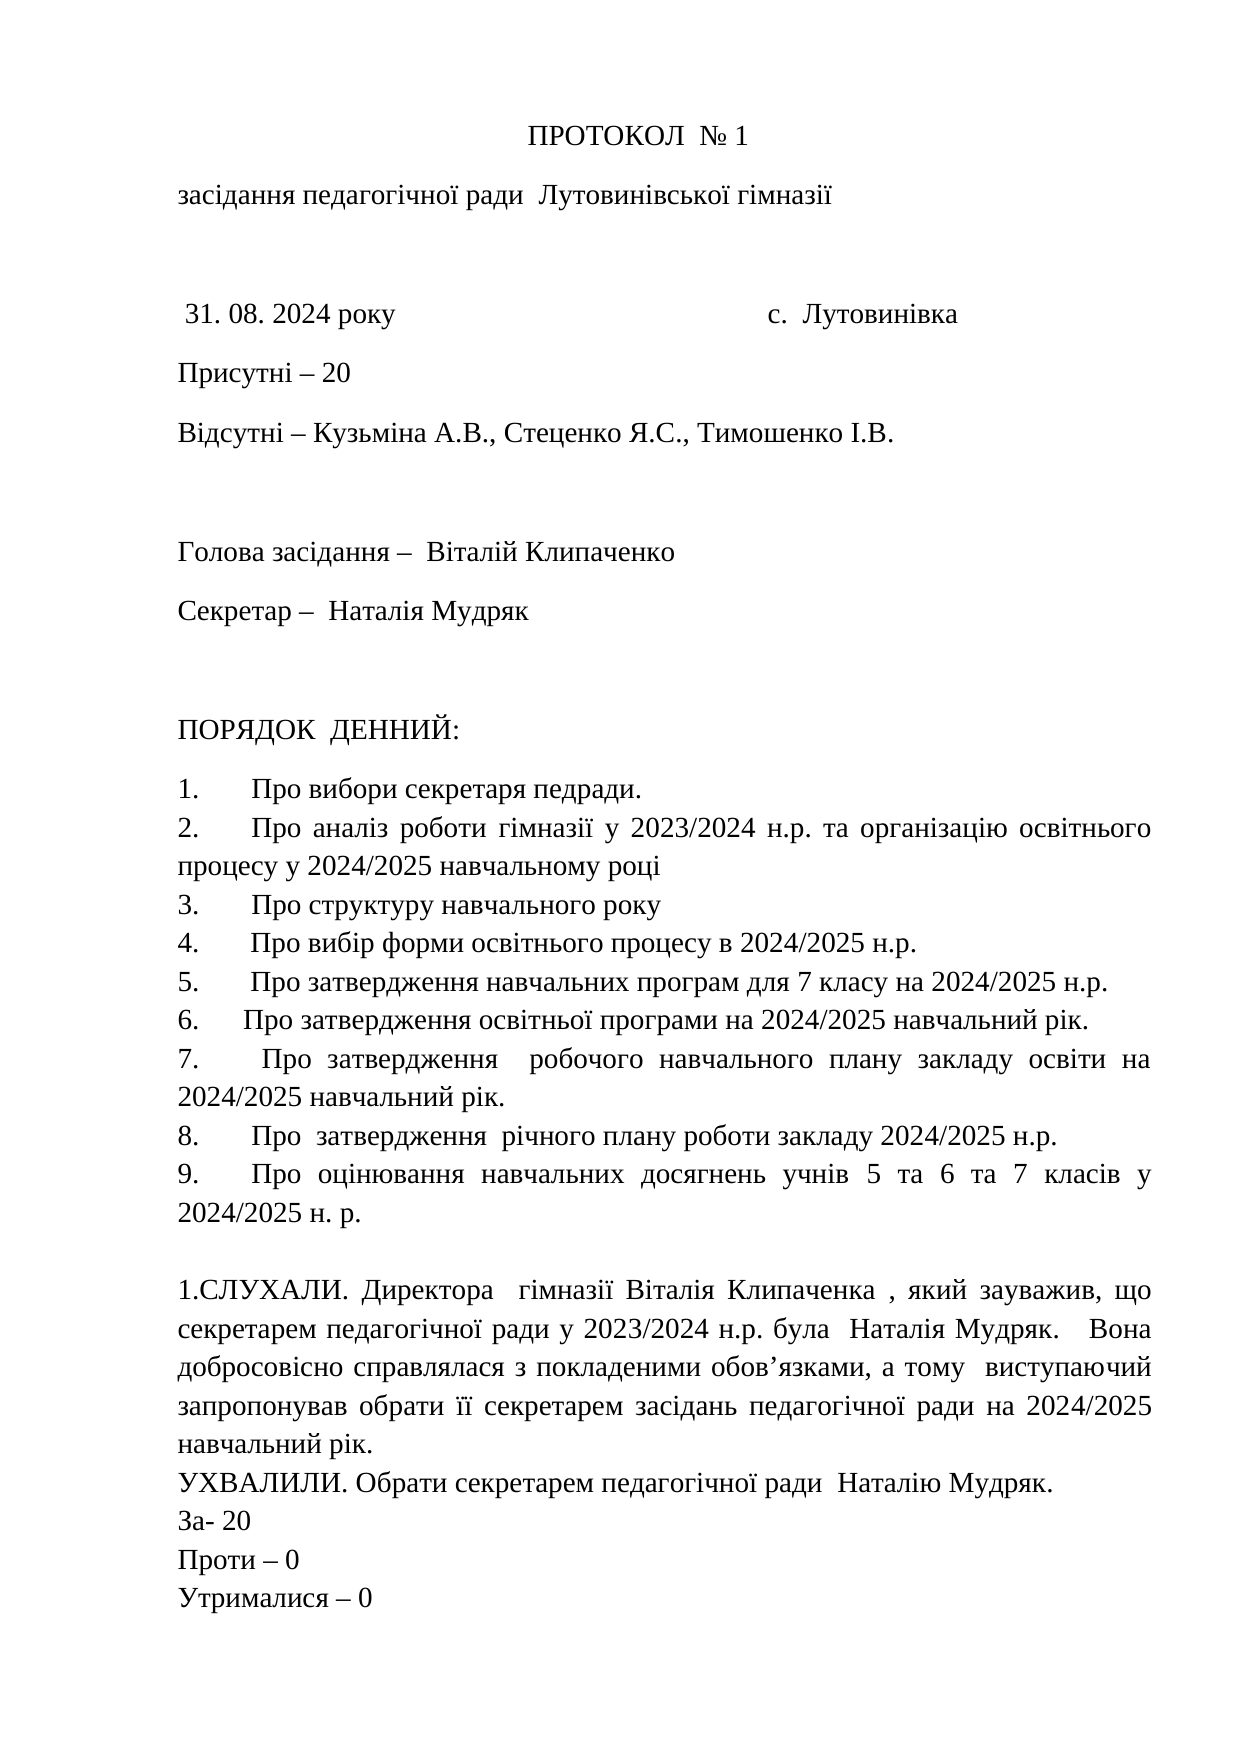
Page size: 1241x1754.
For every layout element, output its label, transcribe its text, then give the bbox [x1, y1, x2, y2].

text Секретар – Наталія Мудряк [177, 593, 1152, 627]
text 7. Про затвердження робочого навчального плану закладу освіти на 2024/2025 навчальний рік. [177, 1041, 1152, 1113]
text 4. Про вибір форми освітнього процесу в 2024/2025 н.р. [177, 925, 1152, 959]
text 1.СЛУХАЛИ. Директора гімназії Віталія Клипаченка , який зауважив, що секретарем педагогічної ради у 2023/2024 н.р. була Наталія Мудряк. Вона добросовісно справлялася з покладеними обов’язками, а тому виступаючий запропонував обрати її секретарем засідань педагогічної ради на 2024/2025 навчальний рік. [177, 1272, 1152, 1460]
text ПРОТОКОЛ № 1 [177, 118, 1152, 152]
text 2. Про аналіз роботи гімназії у 2023/2024 н.р. та організацію освітнього процесу у 2024/2025 навчальному році [177, 810, 1152, 882]
text УХВАЛИЛИ. Обрати секретарем педагогічної ради Наталію Мудряк. [177, 1465, 1152, 1498]
text Присутні – 20 [177, 356, 1152, 389]
text Утрималися – 0 [177, 1581, 1152, 1614]
text Проти – 0 [177, 1542, 1152, 1576]
text Голова засідання – Віталій Клипаченко [177, 534, 1152, 567]
text ПОРЯДОК ДЕННИЙ: [177, 712, 1152, 745]
text 9. Про оцінювання навчальних досягнень учнів 5 та 6 та 7 класів у 2024/2025 н. р. [177, 1157, 1152, 1229]
text 5. Про затвердження навчальних програм для 7 класу на 2024/2025 н.р. [177, 964, 1152, 997]
text 8. Про затвердження річного плану роботи закладу 2024/2025 н.р. [177, 1118, 1152, 1152]
text 1. Про вибори секретаря педради. [177, 771, 1152, 805]
text За- 20 [177, 1503, 1152, 1537]
text 3. Про структуру навчального року [177, 887, 1152, 920]
text засідання педагогічної ради Лутовинівської гімназії [177, 177, 1152, 211]
text 31. 08. 2024 року с. Лутовинівка [177, 296, 1152, 330]
text 6. Про затвердження освітньої програми на 2024/2025 навчальний рік. [177, 1002, 1152, 1036]
text Відсутні – Кузьміна А.В., Стеценко Я.С., Тимошенко І.В. [177, 415, 1152, 448]
